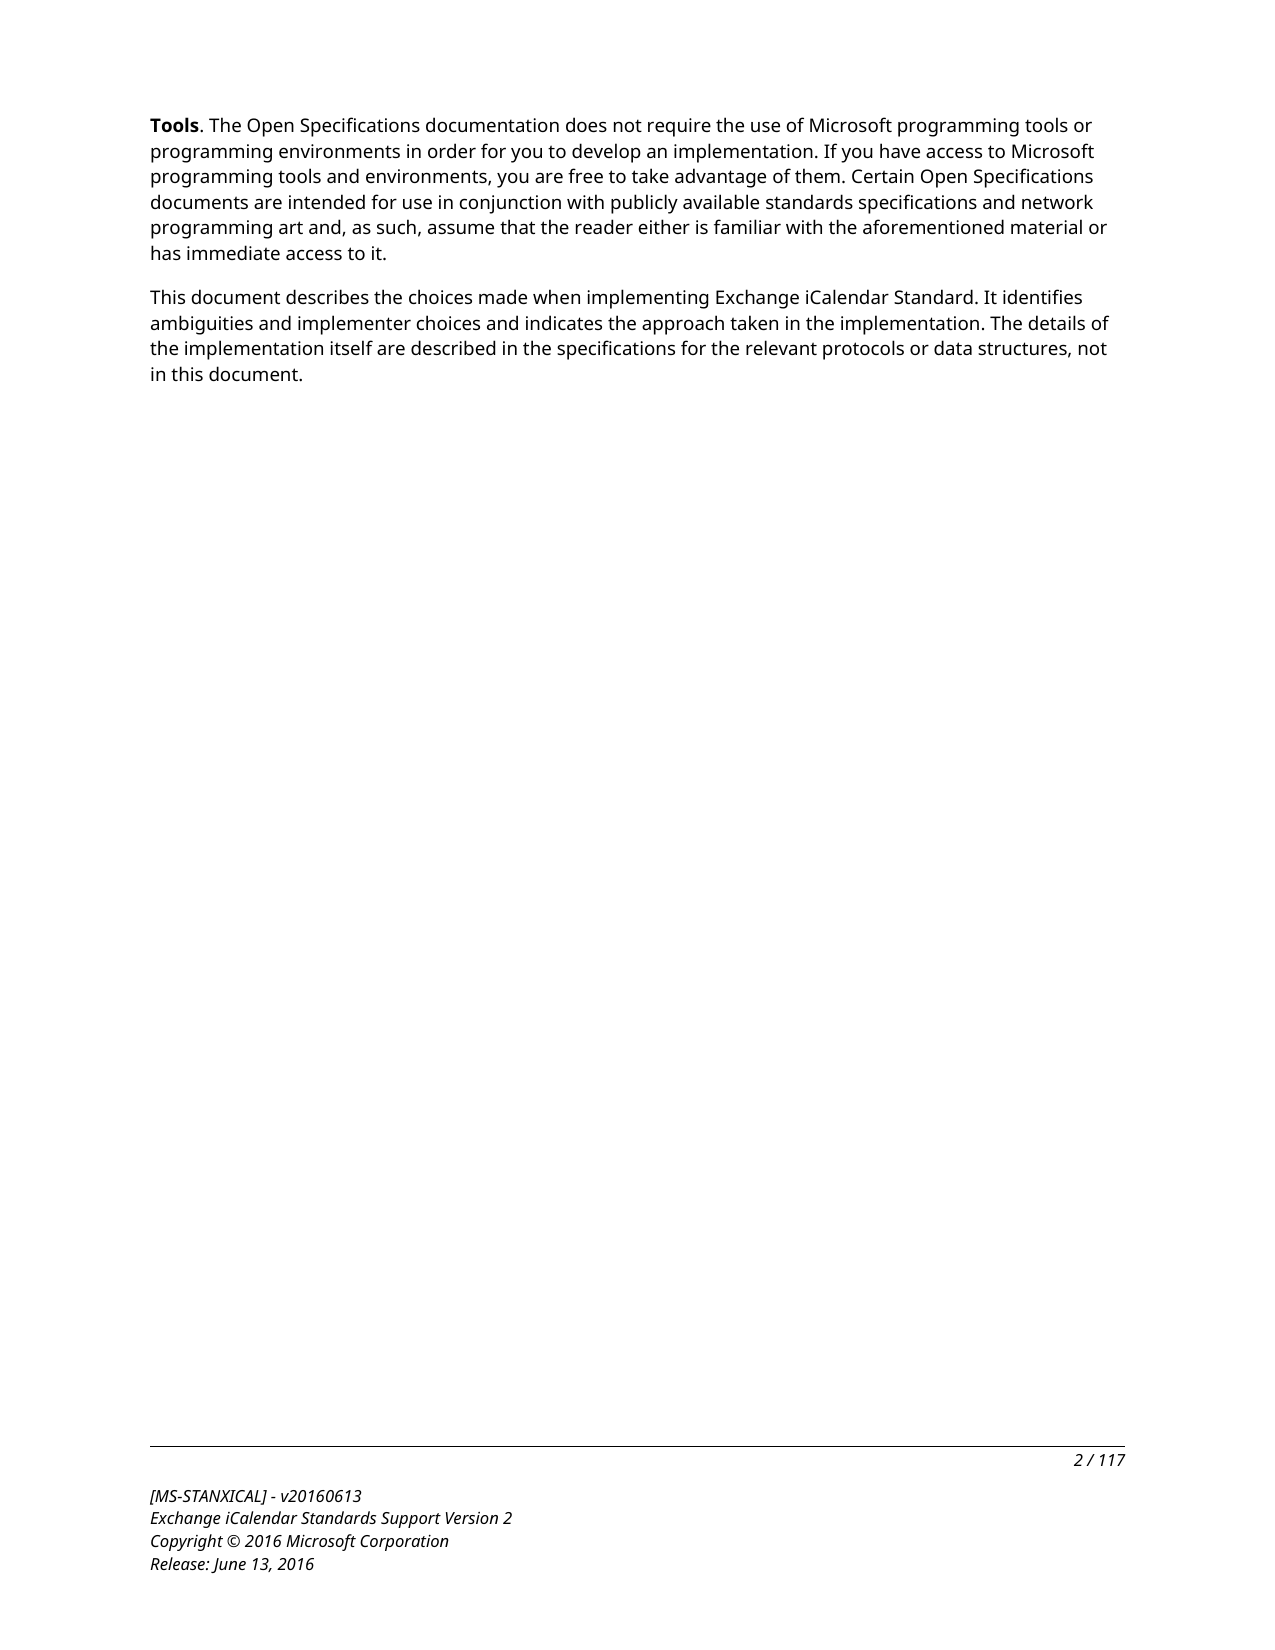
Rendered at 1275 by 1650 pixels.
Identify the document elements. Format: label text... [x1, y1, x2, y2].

text This document describes the choices made when implementing Exchange iCalendar Standard. It identifies ambiguities and implementer choices and indicates the approach taken in the implementation. The details of the implementation itself are described in the specifications for the relevant protocols or data structures, not in this document. [150, 284, 1125, 386]
text Tools. The Open Specifications documentation does not require the use of Microsoft programming tools or programming environments in order for you to develop an implementation. If you have access to Microsoft programming tools and environments, you are free to take advantage of them. Certain Open Specifications documents are intended for use in conjunction with publicly available standards specifications and network programming art and, as such, assume that the reader either is familiar with the aforementioned material or has immediate access to it. [150, 112, 1125, 266]
